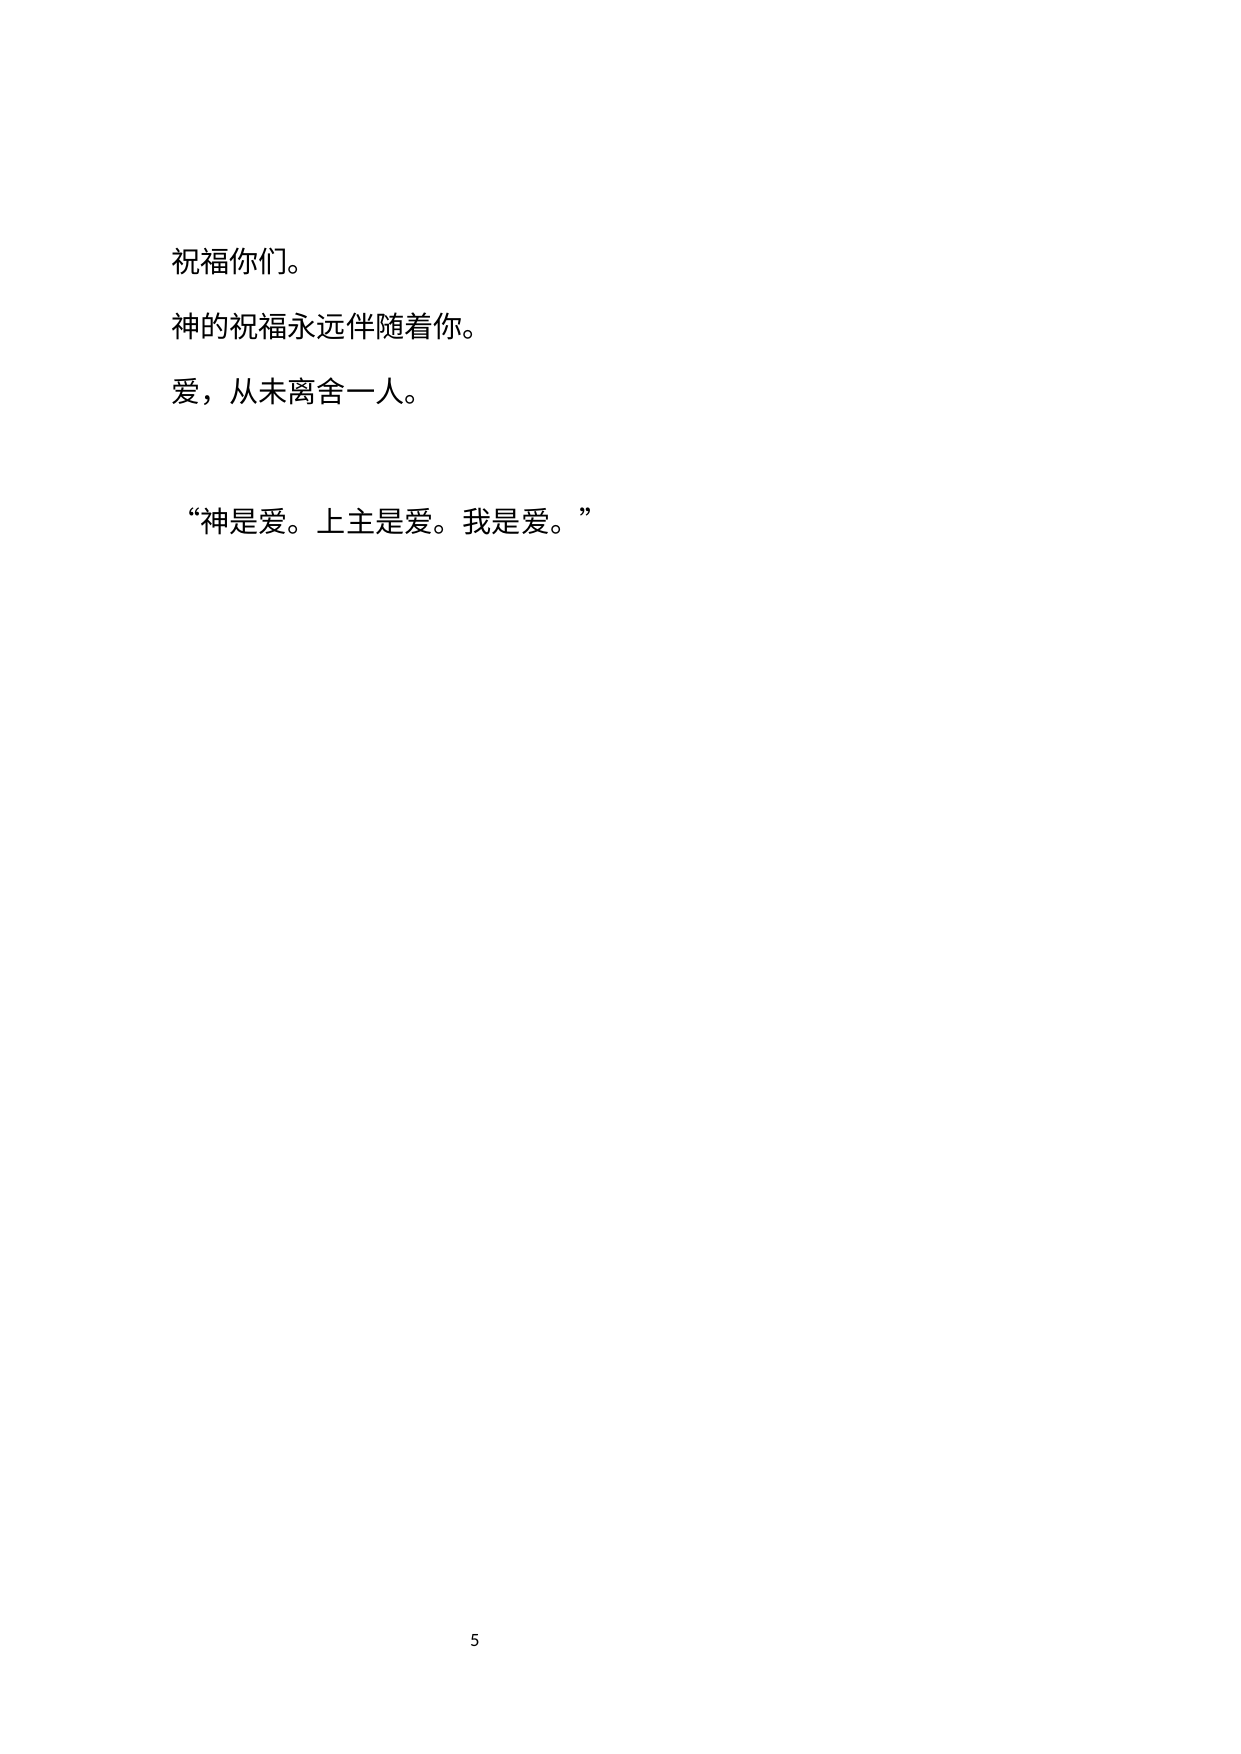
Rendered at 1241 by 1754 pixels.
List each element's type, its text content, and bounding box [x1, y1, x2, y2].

text 神的祝福永远伴随着你。 [112, 292, 1128, 357]
text 爱，从未离舍一人。 [112, 357, 1128, 422]
text 祝福你们。 [112, 227, 1128, 292]
text “神是爱。上主是爱。我是爱。” [112, 487, 1128, 552]
